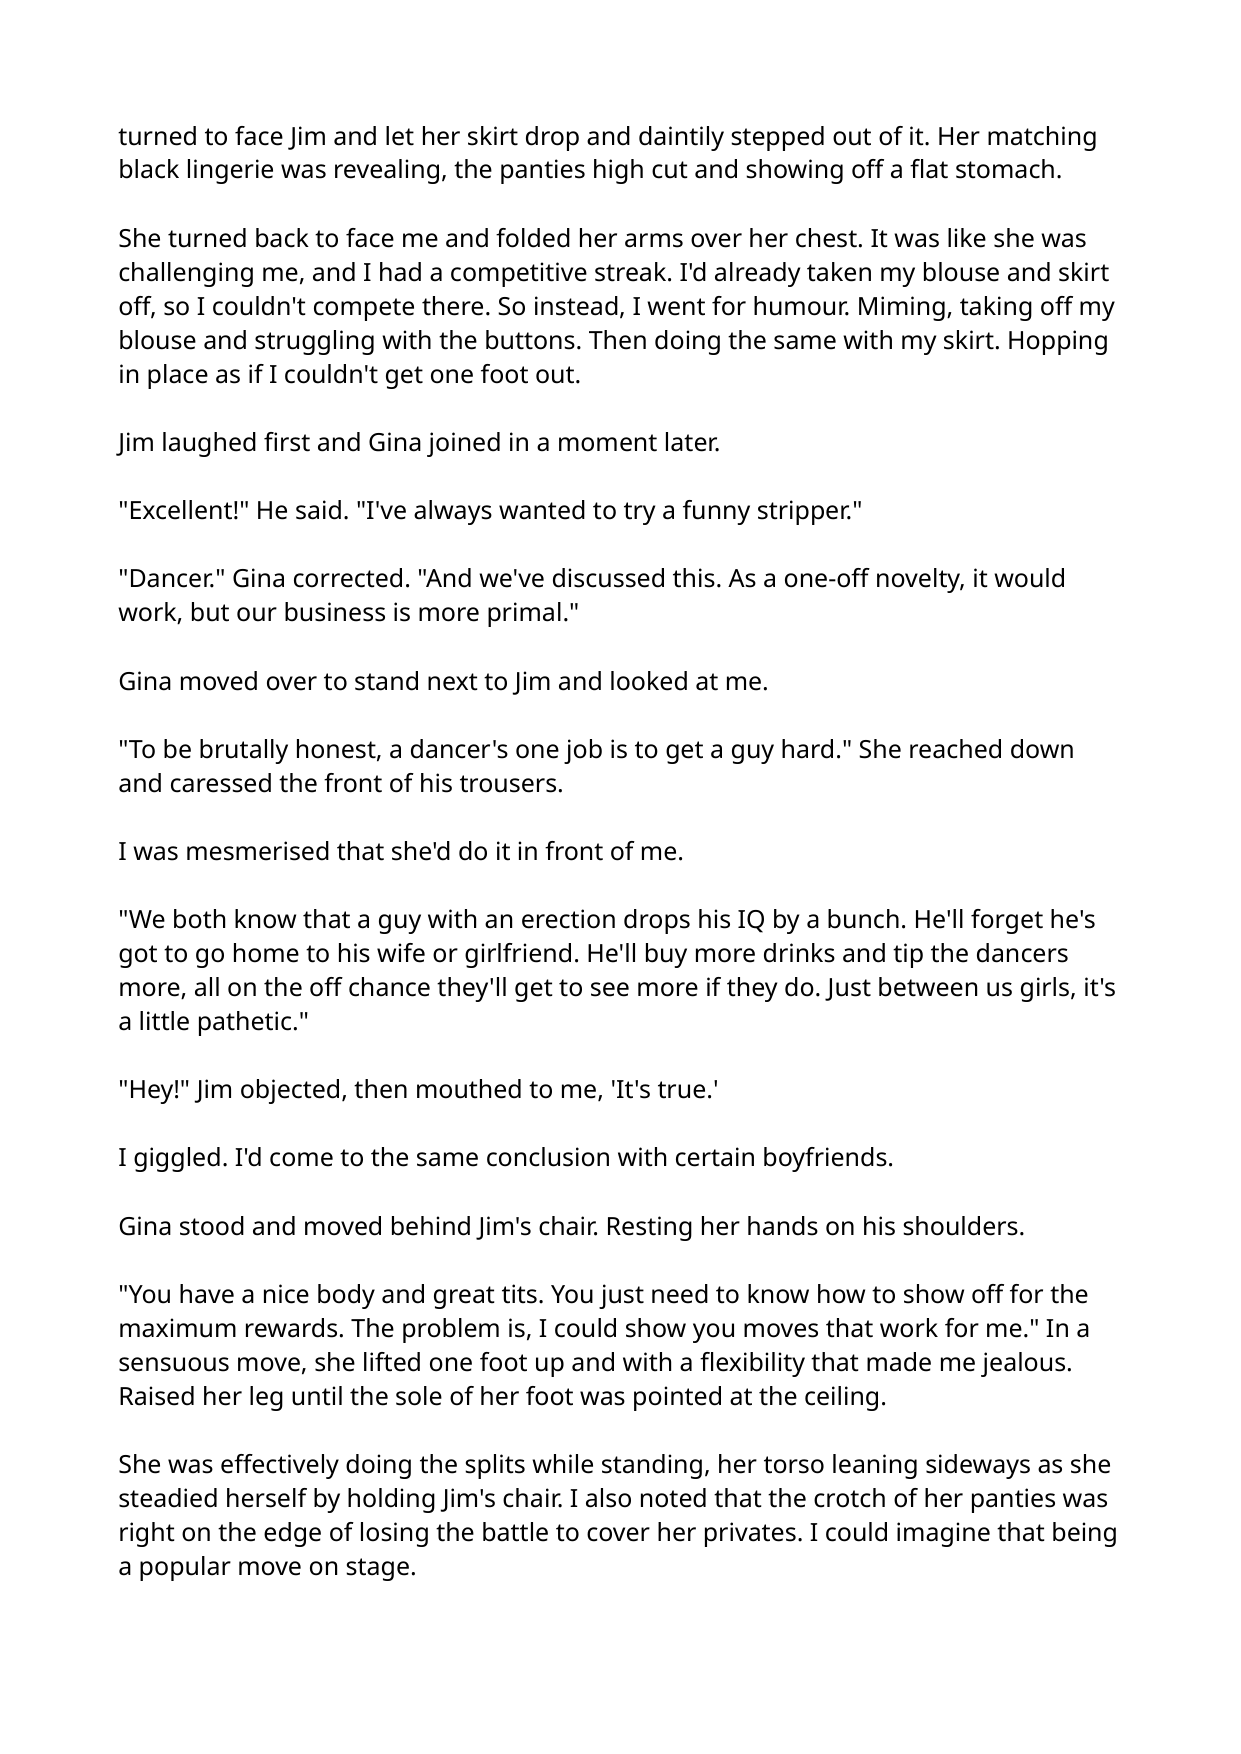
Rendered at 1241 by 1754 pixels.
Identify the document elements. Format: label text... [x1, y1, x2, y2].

text "Hey!" Jim objected, then mouthed to me, 'It's true.' [118, 1072, 1122, 1106]
text Jim laughed first and Gina joined in a moment later. [118, 425, 1122, 459]
text Gina moved over to stand next to Jim and looked at me. [118, 663, 1122, 697]
text I giggled. I'd come to the same conclusion with certain boyfriends. [118, 1140, 1122, 1174]
text "To be brutally honest, a dancer's one job is to get a guy hard." She reached down and caressed the front of his trousers. [118, 731, 1122, 799]
text "We both know that a guy with an erection drops his IQ by a bunch. He'll forget he's got to go home to his wife or girlfriend. He'll buy more drinks and tip the dancers more, all on the off chance they'll get to see more if they do. Just between us girls, it's a little pathetic." [118, 902, 1122, 1038]
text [118, 118, 1122, 186]
text "Excellent!" He said. "I've always wanted to try a funny stripper." [118, 493, 1122, 527]
text She was effectively doing the splits while standing, her torso leaning sideways as she steadied herself by holding Jim's chair. I also noted that the crotch of her panties was right on the edge of losing the battle to cover her privates. I could imagine that being a popular move on stage. [118, 1447, 1122, 1583]
text She turned back to face me and folded her arms over her chest. It was like she was challenging me, and I had a competitive streak. I'd already taken my blouse and skirt off, so I couldn't compete there. So instead, I went for humour. Miming, taking off my blouse and struggling with the buttons. Then doing the same with my skirt. Hopping in place as if I couldn't get one foot out. [118, 220, 1122, 391]
text I was mesmerised that she'd do it in front of me. [118, 833, 1122, 867]
text Gina stood and moved behind Jim's chair. Resting her hands on his shoulders. [118, 1208, 1122, 1242]
text "Dancer." Gina corrected. "And we've discussed this. As a one-off novelty, it would work, but our business is more primal." [118, 561, 1122, 629]
text "You have a nice body and great tits. You just need to know how to show off for the maximum rewards. The problem is, I could show you moves that work for me." In a sensuous move, she lifted one foot up and with a flexibility that made me jealous. Raised her leg until the sole of her foot was pointed at the ceiling. [118, 1276, 1122, 1412]
